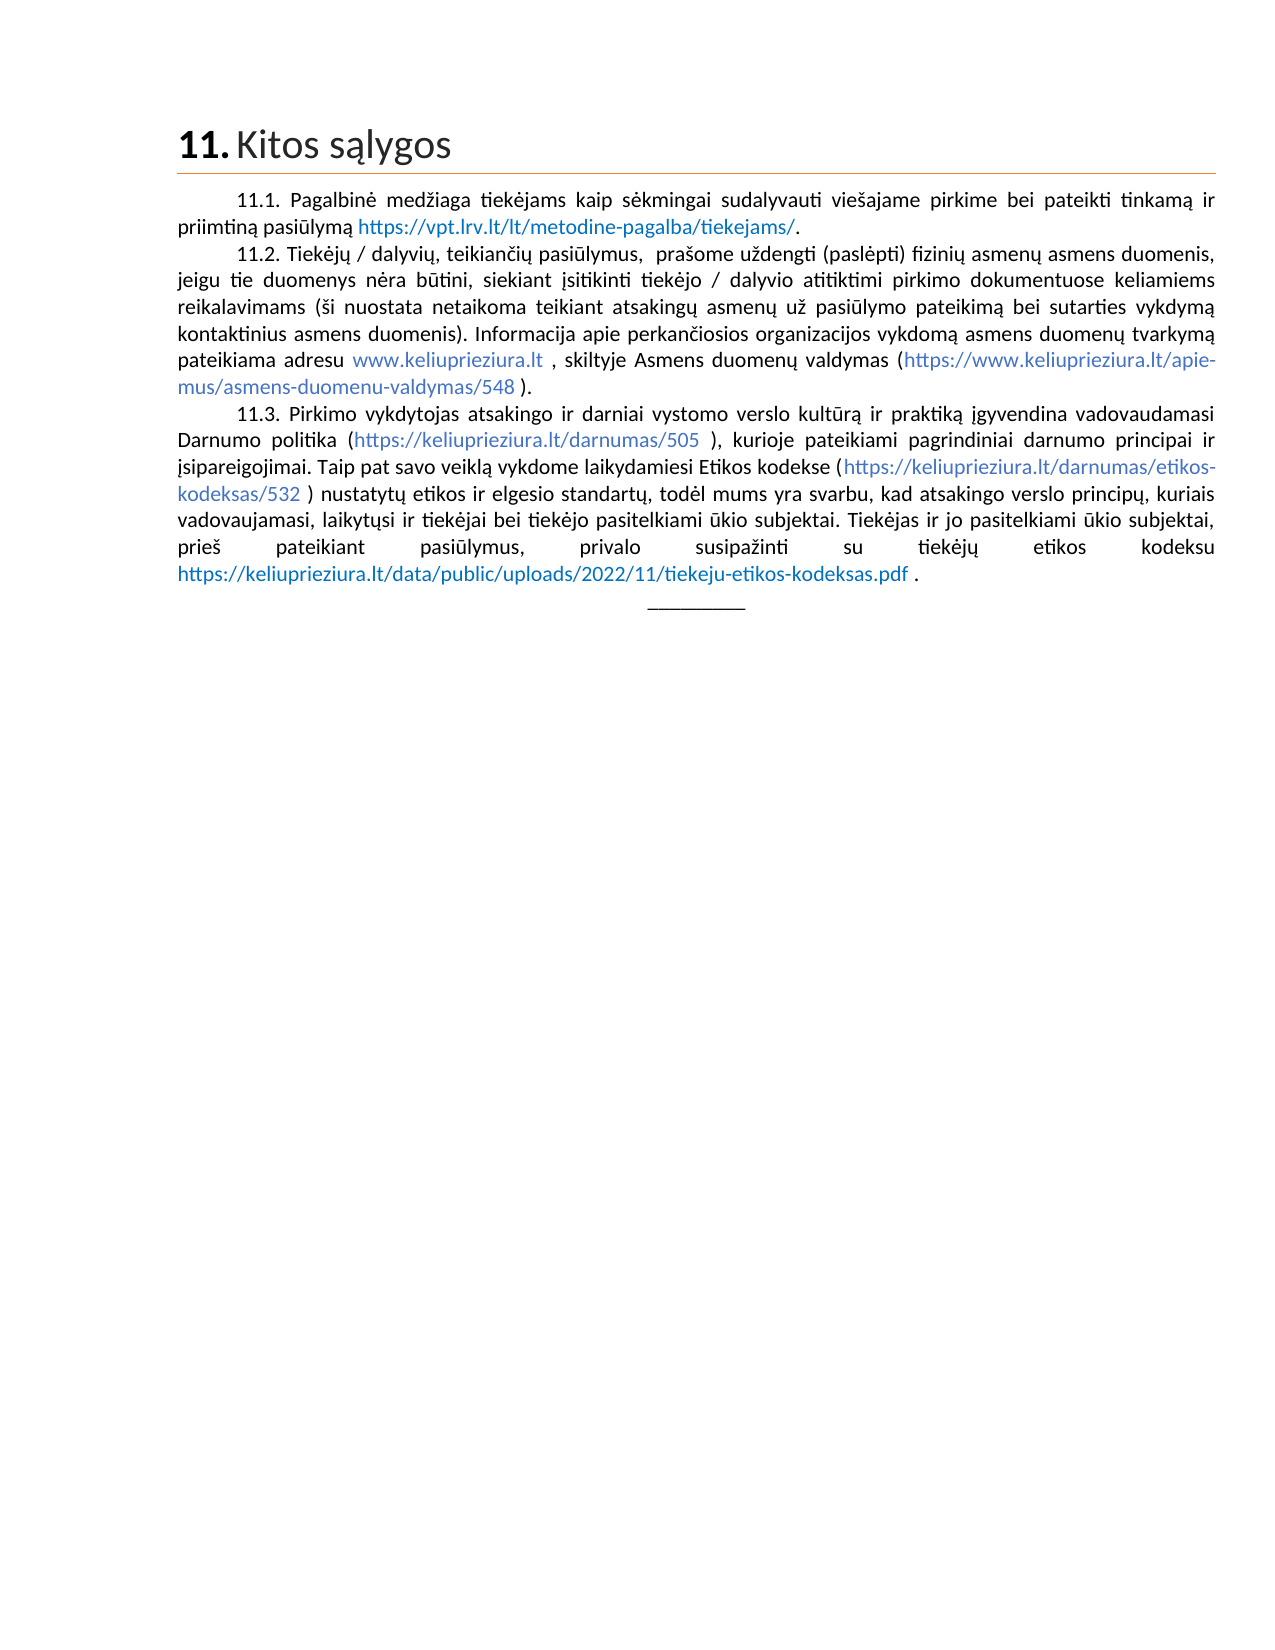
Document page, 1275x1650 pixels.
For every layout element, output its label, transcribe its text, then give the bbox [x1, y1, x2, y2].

text 11.2. Tiekėjų / dalyvių, teikiančių pasiūlymus, prašome uždengti (paslėpti) fizinių asmenų asmens duomenis, jeigu tie duomenys nėra būtini, siekiant įsitikinti tiekėjo / dalyvio atitiktimi pirkimo dokumentuose keliamiems reikalavimams (ši nuostata netaikoma teikiant atsakingų asmenų už pasiūlymo pateikimą bei sutarties vykdymą kontaktinius asmens duomenis). Informacija apie perkančiosios organizacijos vykdomą asmens duomenų tvarkymą pateikiama adresu www.keliuprieziura.lt , skiltyje Asmens duomenų valdymas (https://www.keliuprieziura.lt/apie-mus/asmens-duomenu-valdymas/548 ). [177, 240, 1216, 400]
text 11.3. Pirkimo vykdytojas atsakingo ir darniai vystomo verslo kultūrą ir praktiką įgyvendina vadovaudamasi Darnumo politika (https://keliuprieziura.lt/darnumas/505 ), kurioje pateikiami pagrindiniai darnumo principai ir įsipareigojimai. Taip pat savo veiklą vykdome laikydamiesi Etikos kodekse (https://keliuprieziura.lt/darnumas/etikos-kodeksas/532 ) nustatytų etikos ir elgesio standartų, todėl mums yra svarbu, kad atsakingo verslo principų, kuriais vadovaujamasi, laikytųsi ir tiekėjai bei tiekėjo pasitelkiami ūkio subjektai. Tiekėjas ir jo pasitelkiami ūkio subjektai, prieš pateikiant pasiūlymus, privalo susipažinti su tiekėjų etikos kodeksu https://keliuprieziura.lt/data/public/uploads/2022/11/tiekeju-etikos-kodeksas.pdf . [177, 400, 1216, 587]
subtitle Kitos sąlygos [177, 118, 1216, 173]
text 11.1. Pagalbinė medžiaga tiekėjams kaip sėkmingai sudalyvauti viešajame pirkime bei pateikti tinkamą ir priimtiną pasiūlymą https://vpt.lrv.lt/lt/metodine-pagalba/tiekejams/. [177, 187, 1216, 240]
text _________ [177, 587, 1216, 613]
